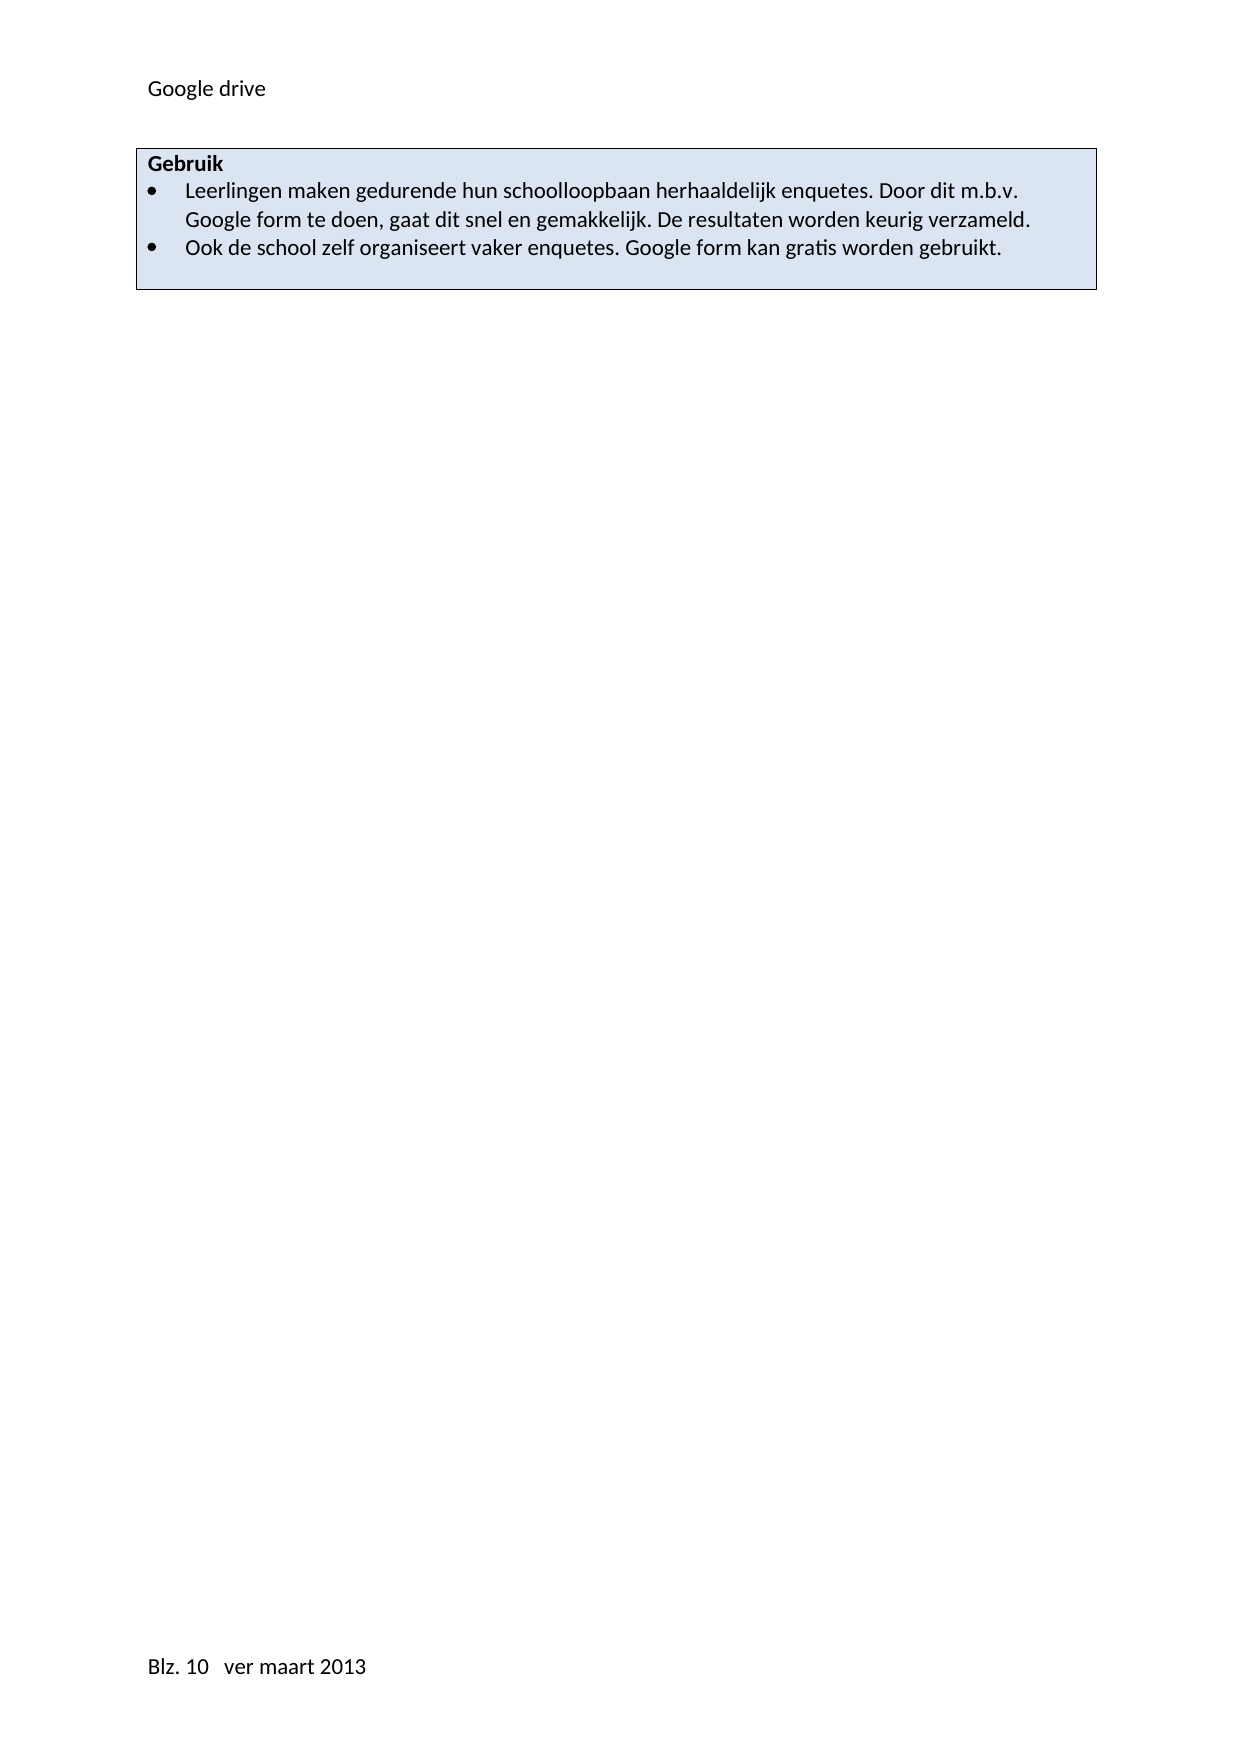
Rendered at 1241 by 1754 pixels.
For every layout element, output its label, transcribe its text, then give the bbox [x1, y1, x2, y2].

table_header Gebruik Leerlingen maken gedurende hun schoolloopbaan herhaaldelijk enquetes. Door dit m.b.v. Google form te doen, gaat dit snel en gemakkelijk. De resultaten worden keurig verzameld. Ook de school zelf organiseert vaker enquetes. Google form kan gratis worden gebruikt. [137, 149, 1096, 289]
